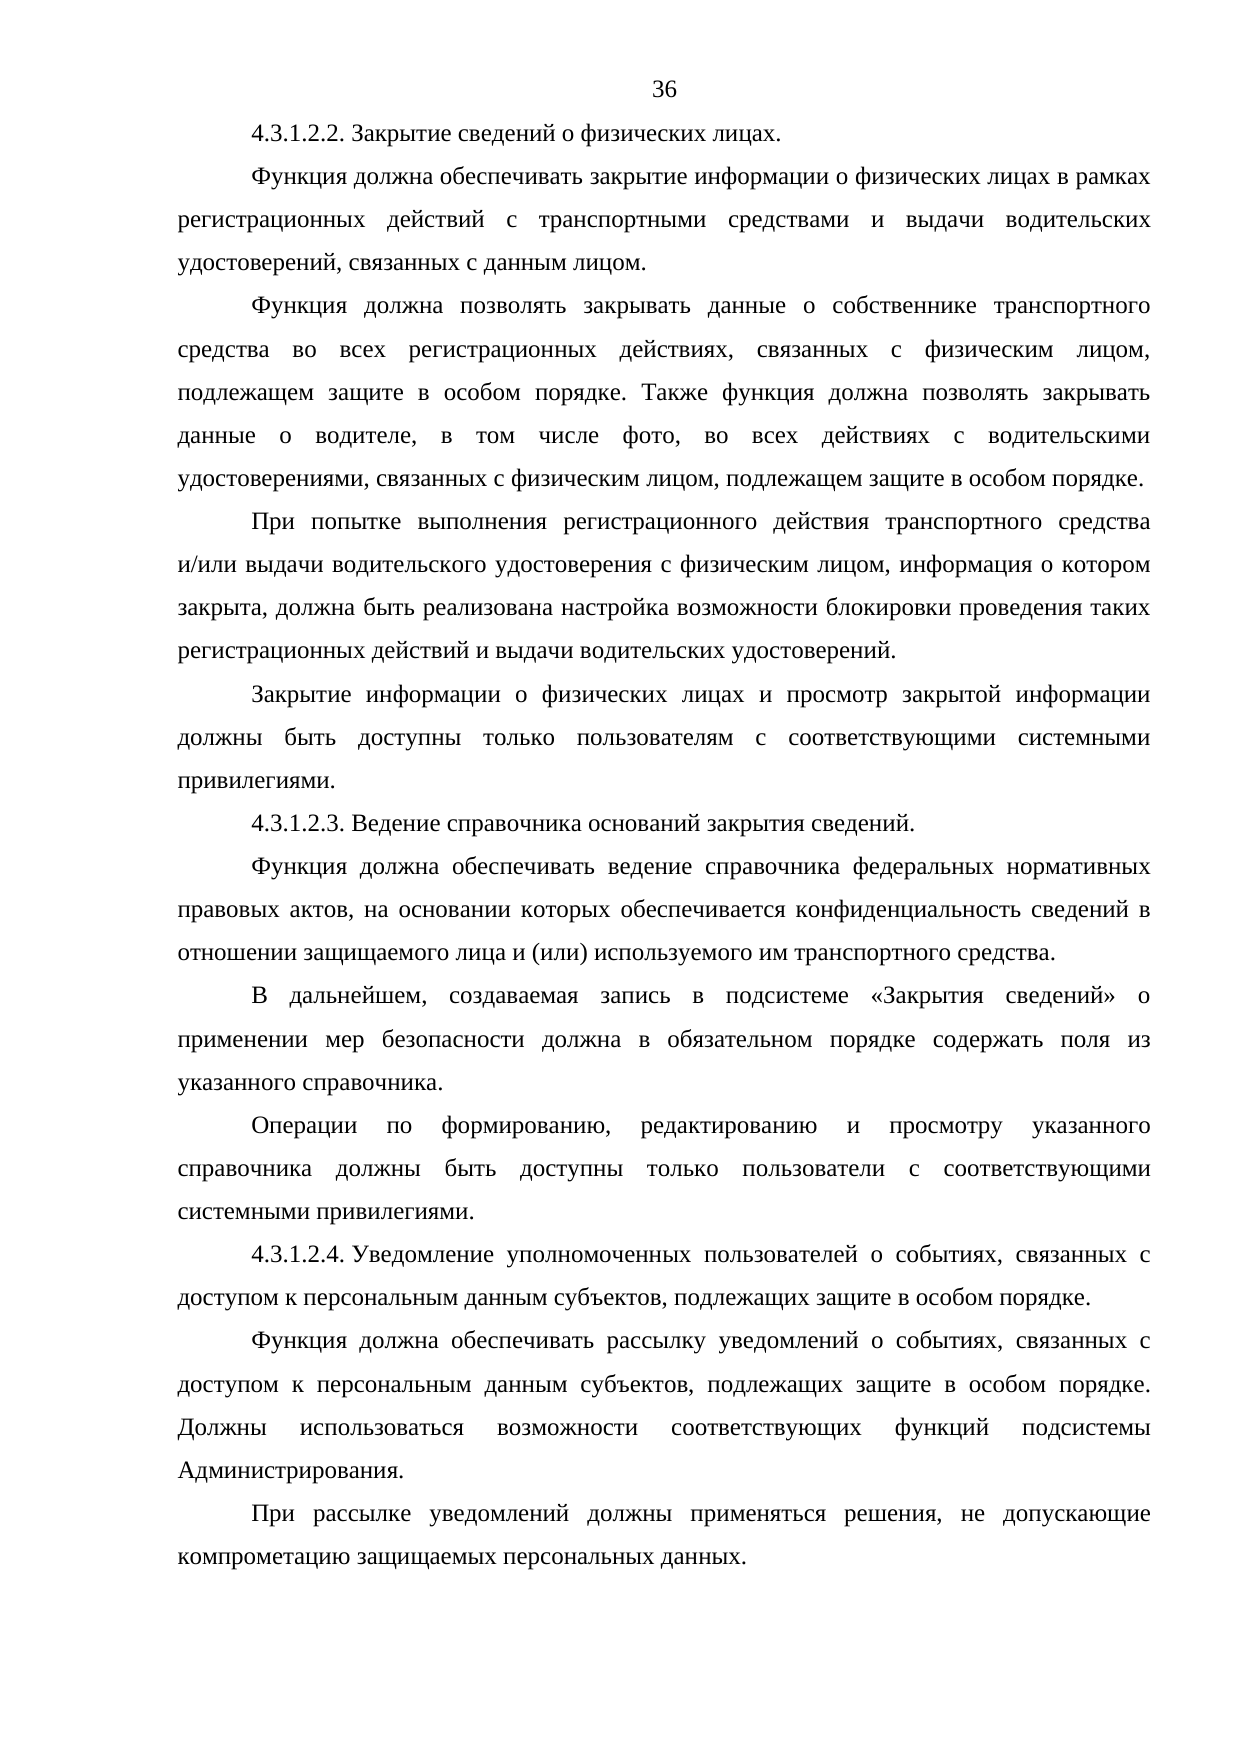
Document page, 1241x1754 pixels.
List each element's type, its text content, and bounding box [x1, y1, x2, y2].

text Функция должна обеспечивать закрытие информации о физических лицах в рамках регистрационных действий с транспортными средствами и выдачи водительских удостоверений, связанных с данным лицом. [177, 161, 1152, 276]
text Функция должна позволять закрывать данные о собственнике транспортного средства во всех регистрационных действиях, связанных с физическим лицом, подлежащем защите в особом порядке. Также функция должна позволять закрывать данные о водителе, в том числе фото, во всех действиях с водительскими удостоверениями, связанных с физическим лицом, подлежащем защите в особом порядке. [177, 291, 1152, 492]
text При рассылке уведомлений должны применяться решения, не допускающие компрометацию защищаемых персональных данных. [177, 1498, 1152, 1570]
text В дальнейшем, создаваемая запись в подсистеме «Закрытия сведений» о применении мер безопасности должна в обязательном порядке содержать поля из указанного справочника. [177, 981, 1152, 1096]
text Операции по формированию, редактированию и просмотру указанного справочника должны быть доступны только пользователи с соответствующими системными привилегиями. [177, 1110, 1152, 1225]
text Закрытие сведений о физических лицах. [177, 118, 1152, 147]
text Функция должна обеспечивать рассылку уведомлений о событиях, связанных с доступом к персональным данным субъектов, подлежащих защите в особом порядке. Должны использоваться возможности соответствующих функций подсистемы Администрирования. [177, 1326, 1152, 1484]
text Закрытие информации о физических лицах и просмотр закрытой информации должны быть доступны только пользователям с соответствующими системными привилегиями. [177, 679, 1152, 794]
text При попытке выполнения регистрационного действия транспортного средства и/или выдачи водительского удостоверения с физическим лицом, информация о котором закрыта, должна быть реализована настройка возможности блокировки проведения таких регистрационных действий и выдачи водительских удостоверений. [177, 506, 1152, 664]
text Уведомление уполномоченных пользователей о событиях, связанных с доступом к персональным данным субъектов, подлежащих защите в особом порядке. [177, 1239, 1152, 1311]
text Ведение справочника оснований закрытия сведений. [177, 808, 1152, 837]
text Функция должна обеспечивать ведение справочника федеральных нормативных правовых актов, на основании которых обеспечивается конфиденциальность сведений в отношении защищаемого лица и (или) используемого им транспортного средства. [177, 851, 1152, 966]
